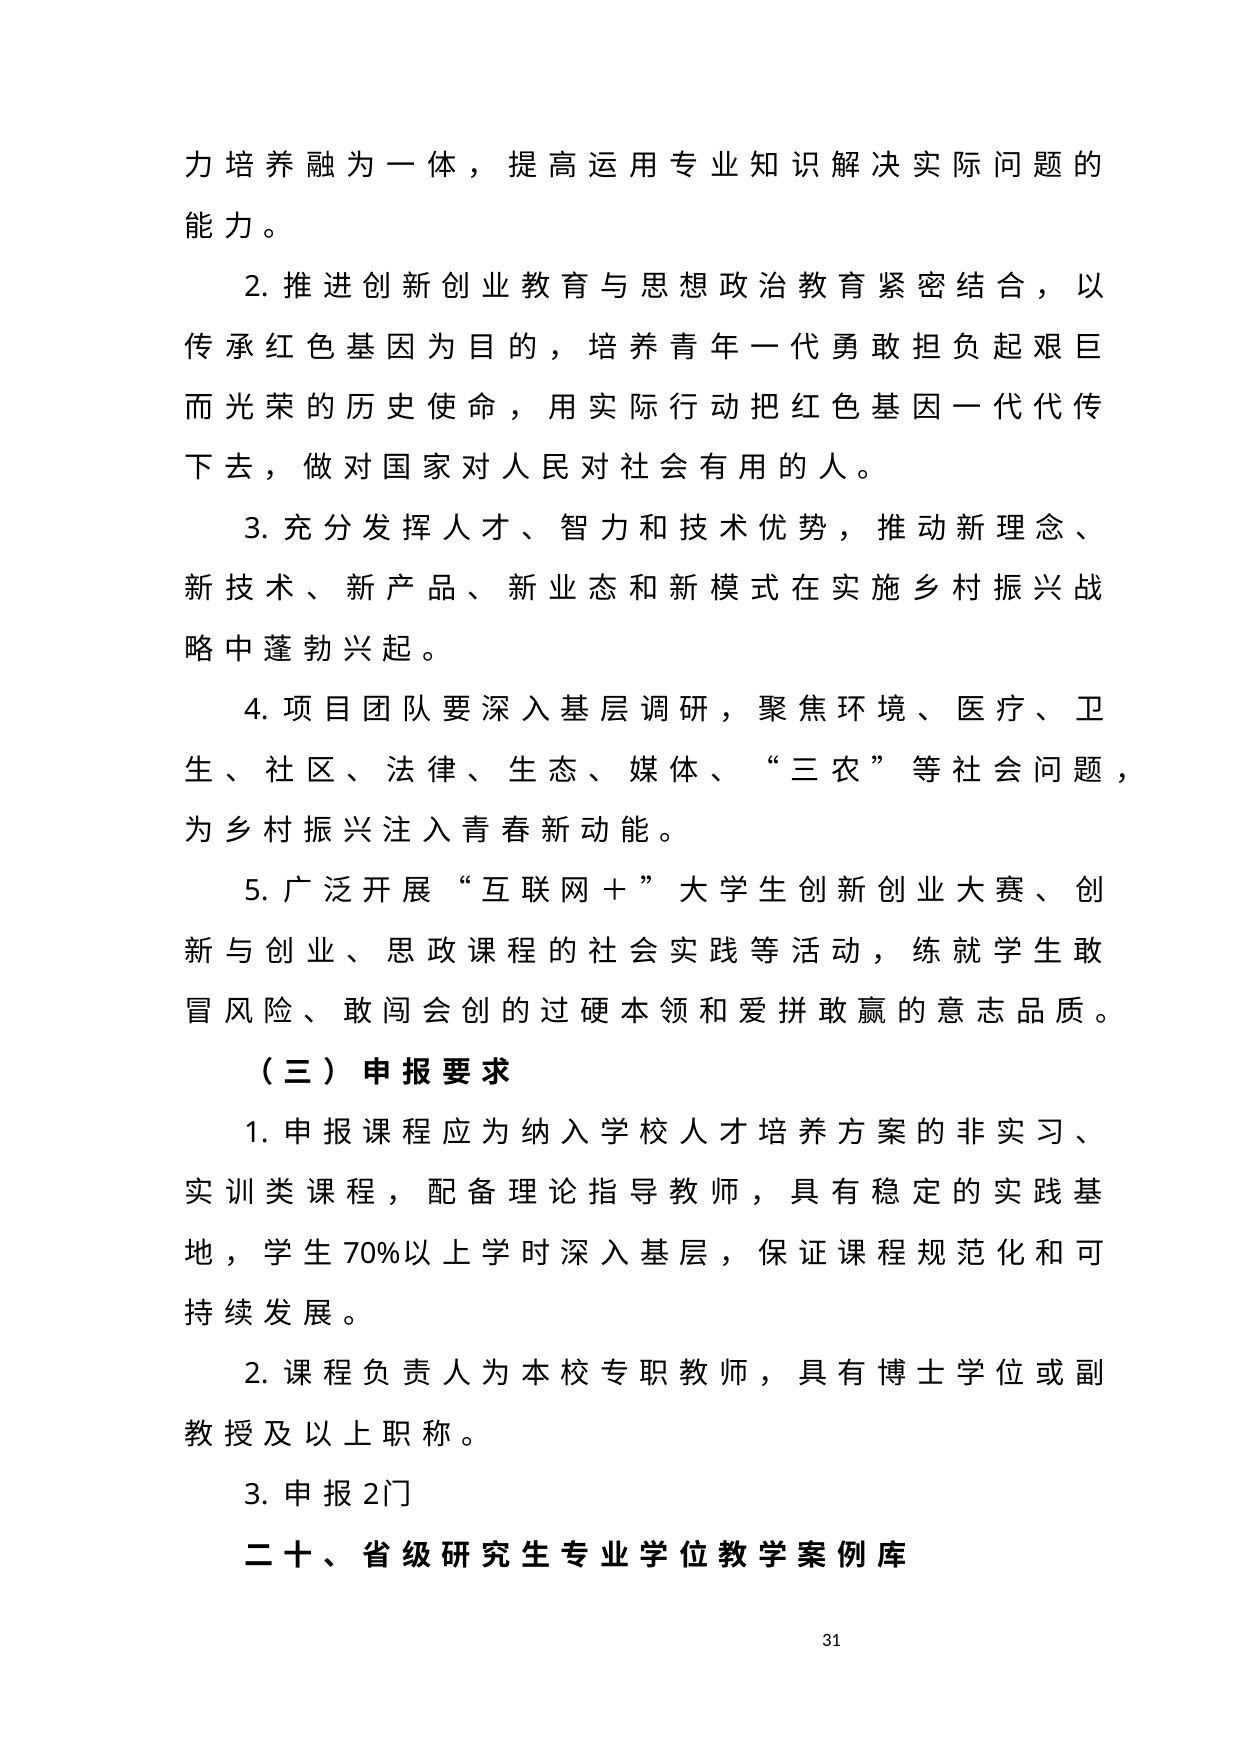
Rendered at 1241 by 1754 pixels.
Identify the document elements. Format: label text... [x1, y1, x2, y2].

text 4.项目团队要深入基层调研，聚焦环境、医疗、卫生、社区、法律、生态、媒体、“三农”等社会问题，为乡村振兴注入青春新动能。 [184, 677, 1115, 858]
text 2.课程负责人为本校专职教师，具有博士学位或副教授及以上职称。 [184, 1341, 1115, 1462]
text 5.广泛开展“互联网＋”大学生创新创业大赛、创新与创业、思政课程的社会实践等活动，练就学生敢冒风险、敢闯会创的过硬本领和爱拼敢赢的意志品质。 [184, 858, 1115, 1039]
text 二十、省级研究生专业学位教学案例库 [184, 1522, 1115, 1583]
text 3.申报2门 [184, 1462, 1115, 1522]
text 2.推进创新创业教育与思想政治教育紧密结合，以传承红色基因为目的，培养青年一代勇敢担负起艰巨而光荣的历史使命，用实际行动把红色基因一代代传下去，做对国家对人民对社会有用的人。 [184, 254, 1115, 495]
text 1.申报课程应为纳入学校人才培养方案的非实习、实训类课程，配备理论指导教师，具有稳定的实践基地，学生70%以上学时深入基层，保证课程规范化和可持续发展。 [184, 1099, 1115, 1341]
text （三）申报要求 [184, 1039, 1115, 1099]
text 3.充分发挥人才、智力和技术优势，推动新理念、新技术、新产品、新业态和新模式在实施乡村振兴战略中蓬勃兴起。 [184, 495, 1115, 677]
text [184, 133, 1115, 254]
